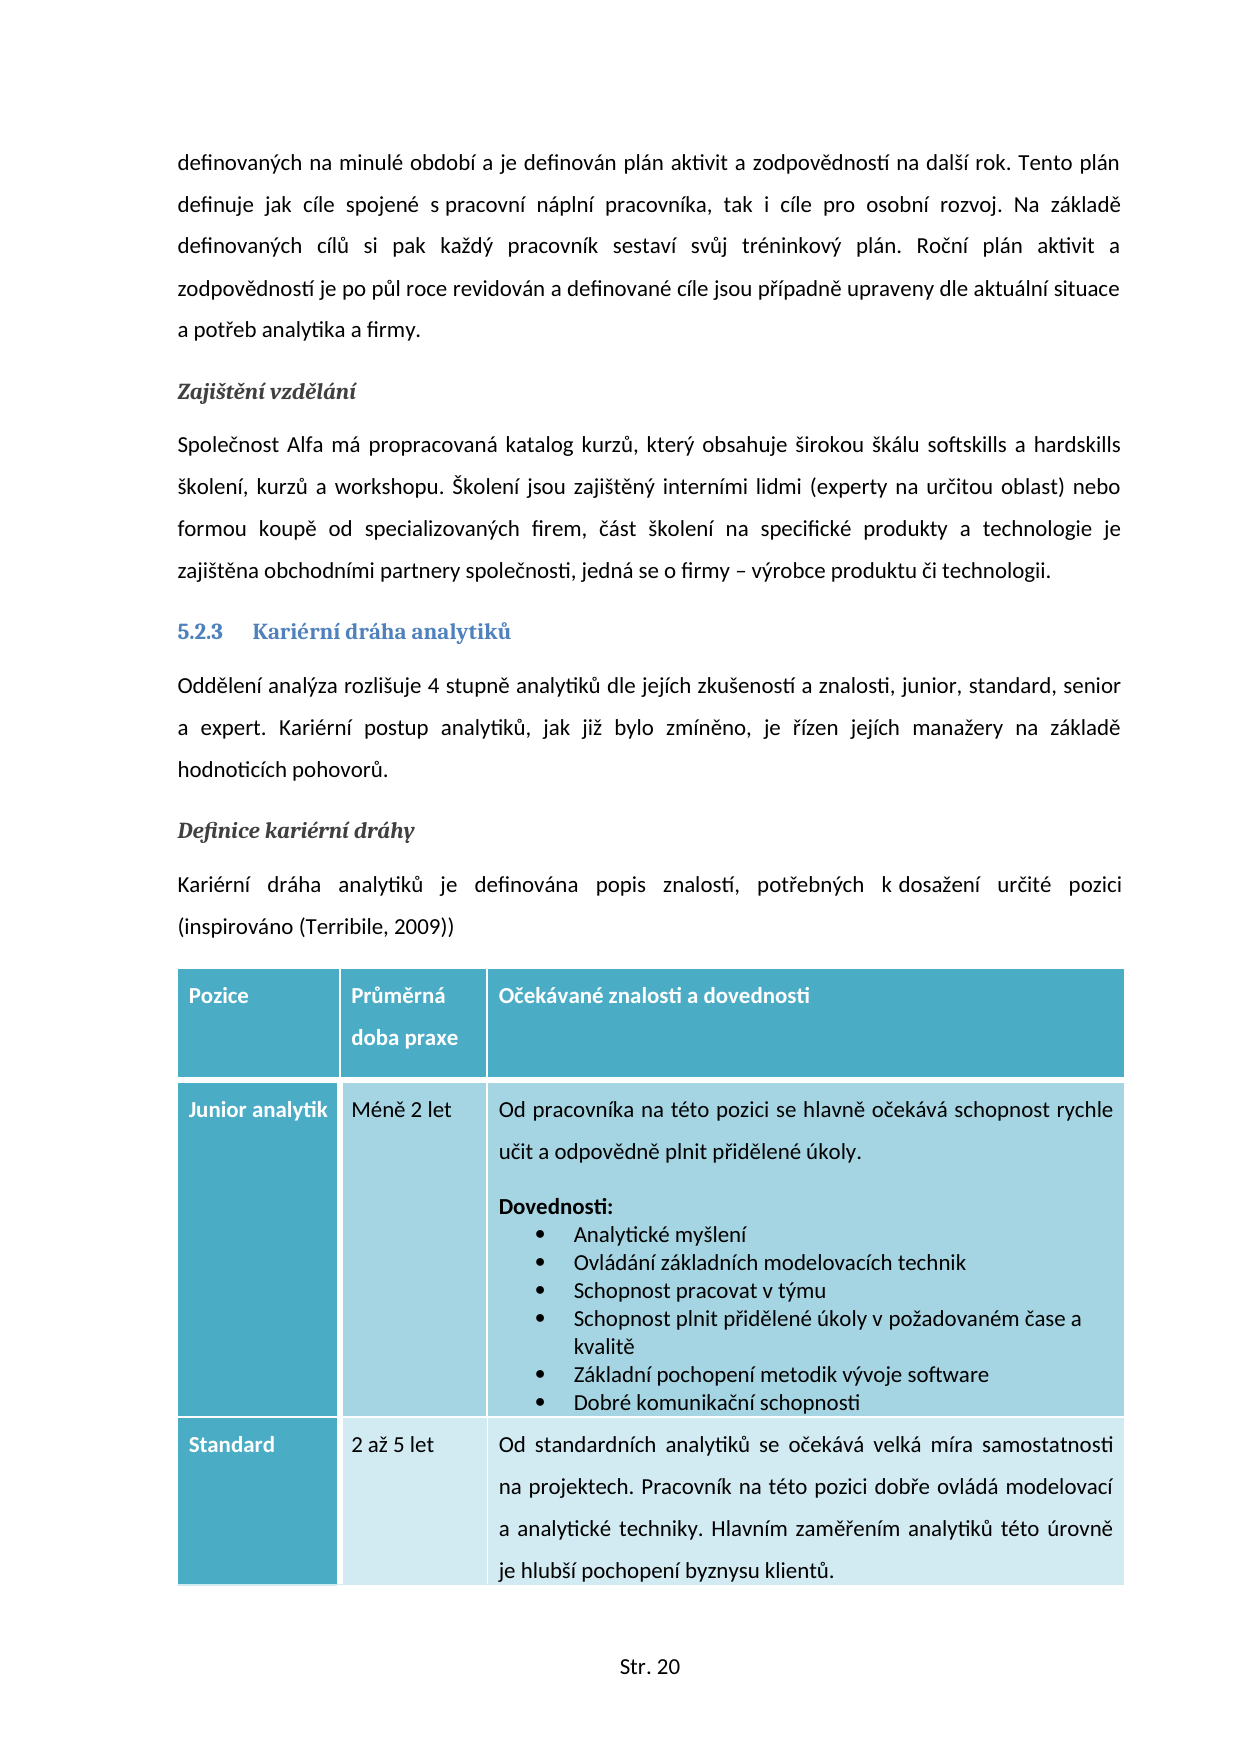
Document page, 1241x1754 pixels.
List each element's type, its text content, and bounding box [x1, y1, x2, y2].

subtitle Zajištění vzdělání [177, 378, 1122, 405]
table_header Pozice [178, 969, 339, 1077]
table_header Průměrná doba praxe [341, 969, 486, 1077]
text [177, 148, 1122, 344]
table_header Očekávané znalosti a dovednosti [488, 969, 1124, 1077]
subtitle Kariérní dráha analytiků [177, 619, 1122, 646]
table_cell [488, 1418, 1124, 1584]
table_cell Standard [178, 1418, 337, 1584]
text Oddělení analýza rozlišuje 4 stupně analytiků dle jejích zkušeností a znalosti, junior, standard, senior a expert. Kariérní postup analytiků, jak již bylo zmíněno, je řízen jejích manažery na základě hodnoticích pohovorů. [177, 671, 1122, 783]
table_cell Od pracovníka na této pozici se hlavně očekává schopnost rychle učit a odpovědně plnit přidělené úkoly. Dovednosti: Analytické myšlení Ovládání základních modelovacích technik Schopnost pracovat v týmu Schopnost plnit přidělené úkoly v požadovaném čase a kvalitě Základní pochopení metodik vývoje software Dobré komunikační schopnosti [488, 1083, 1124, 1416]
table_cell 2 až 5 let [343, 1418, 487, 1584]
table_cell Junior analytik [178, 1083, 337, 1416]
text Společnost Alfa má propracovaná katalog kurzů, který obsahuje širokou škálu softskills a hardskills školení, kurzů a workshopu. Školení jsou zajištěný interními lidmi (experty na určitou oblast) nebo formou koupě od specializovaných firem, část školení na specifické produkty a technologie je zajištěna obchodními partnery společnosti, jedná se o firmy – výrobce produktu či technologii. [177, 430, 1122, 584]
text Kariérní dráha analytiků je definována popis znalostí, potřebných k dosažení určité pozici (inspirováno ) [177, 870, 1122, 940]
table_cell Méně 2 let [343, 1083, 486, 1416]
subtitle Definice kariérní dráhy [177, 818, 1122, 844]
